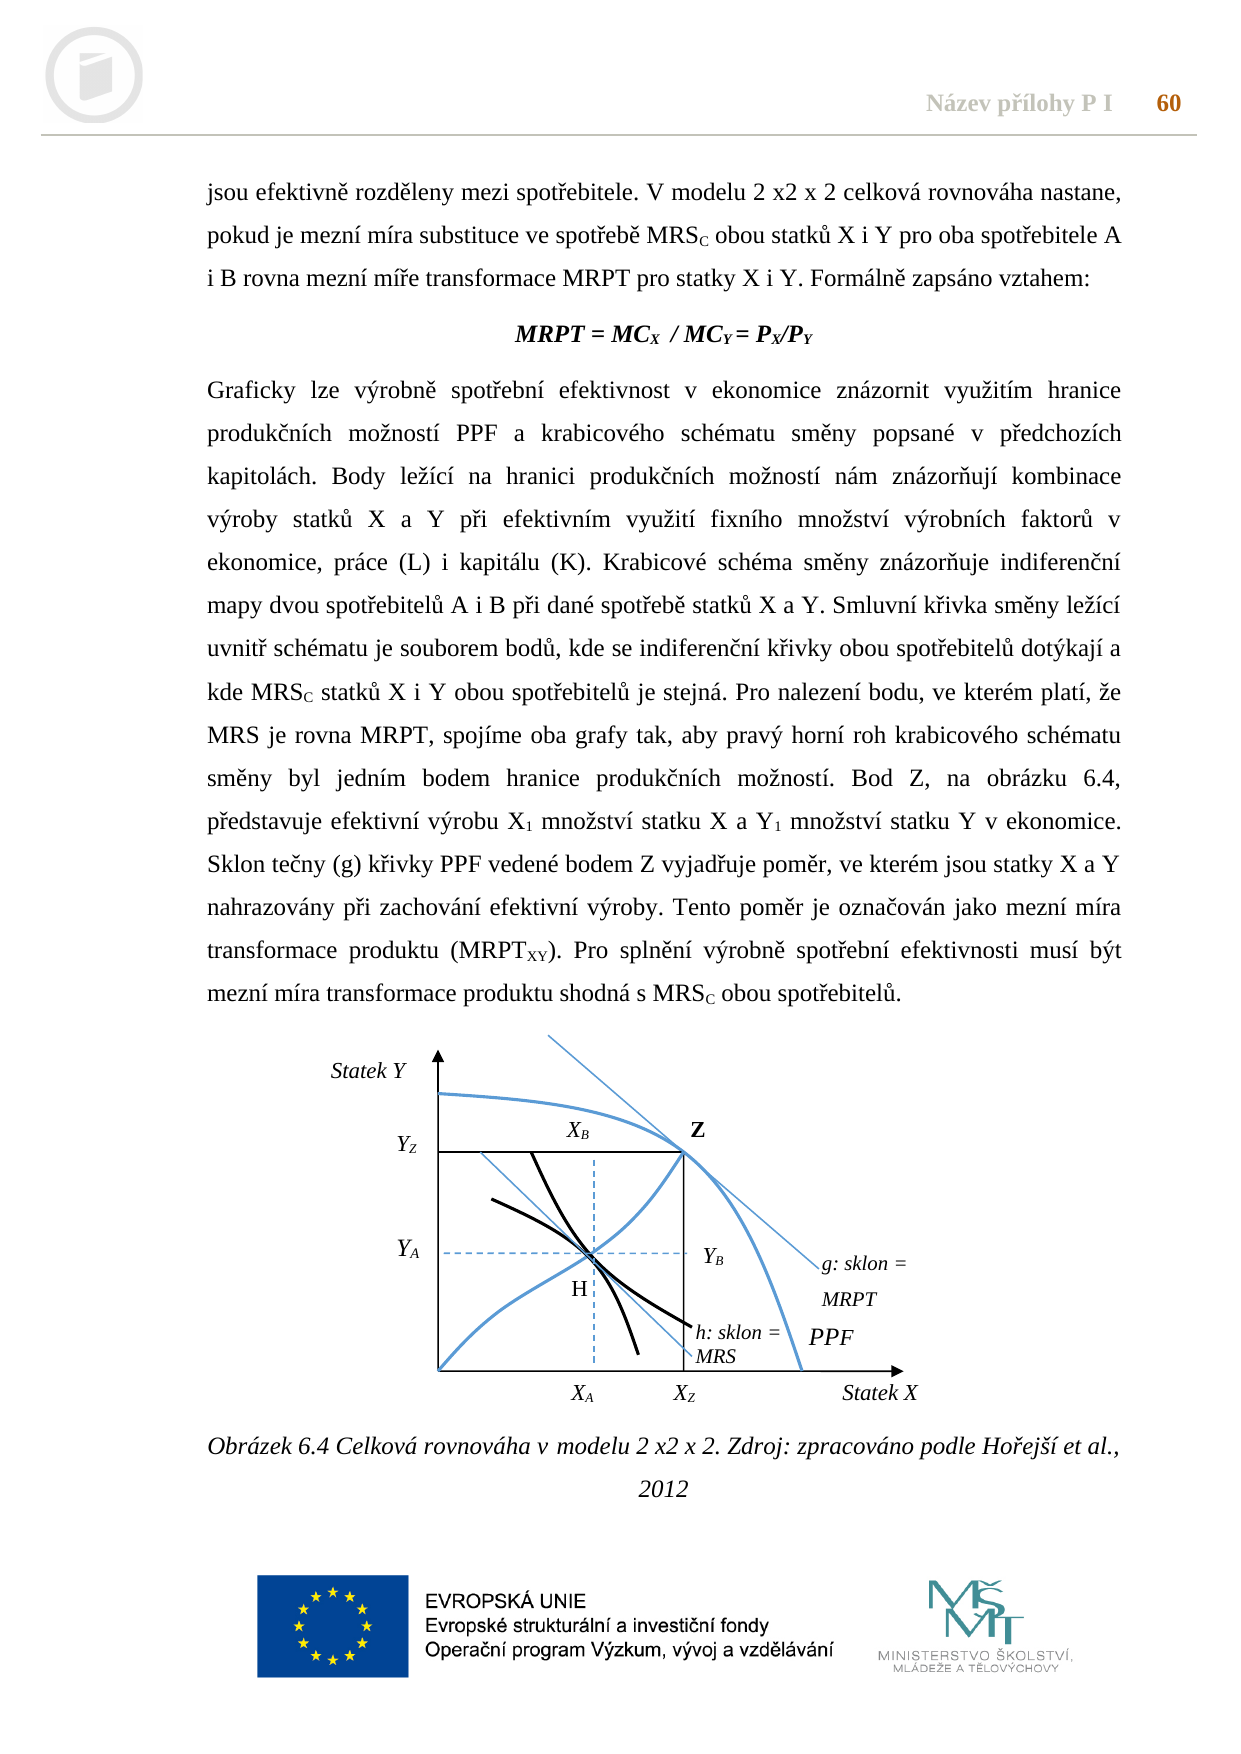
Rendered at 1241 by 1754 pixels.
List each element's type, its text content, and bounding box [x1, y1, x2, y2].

text Graficky lze výrobně spotřební efektivnost v ekonomice znázornit využitím hranice produkčních možností PPF a krabicového schématu směny popsané v předchozích kapitolách. Body ležící na hranici produkčních možností nám znázorňují kombinace výroby statků X a Y při efektivním využití fixního množství výrobních faktorů v ekonomice, práce (L) i kapitálu (K). Krabicové schéma směny znázorňuje indiferenční mapy dvou spotřebitelů A i B při dané spotřebě statků X a Y. Smluvní křivka směny ležící uvnitř schématu je souborem bodů, kde se indiferenční křivky obou spotřebitelů dotýkají a kde MRSC statků X i Y obou spotřebitelů je stejná. Pro nalezení bodu, ve kterém platí, že MRS je rovna MRPT, spojíme oba grafy tak, aby pravý horní roh krabicového schématu směny byl jedním bodem hranice produkčních možností. Bod Z, na obrázku 6.4, představuje efektivní výrobu X1 množství statku X a Y1 množství statku Y v ekonomice. Sklon tečny (g) křivky PPF vedené bodem Z vyjadřuje poměr, ve kterém jsou statky X a Y nahrazovány při zachování efektivní výroby. Tento poměr je označován jako mezní míra transformace produktu (MRPTXY). Pro splnění výrobně spotřební efektivnosti musí být mezní míra transformace produktu shodná s MRSC obou spotřebitelů. [207, 375, 1122, 1007]
picture [206, 1524, 1123, 1728]
text MRPT = MCX / MCY = PX/PY [207, 319, 1122, 348]
text Obrázek 6.4 Celková rovnováha v modelu 2 x2 x 2. Zdroj: zpracováno podle Hořejší et al., 2012 [207, 1431, 1122, 1503]
